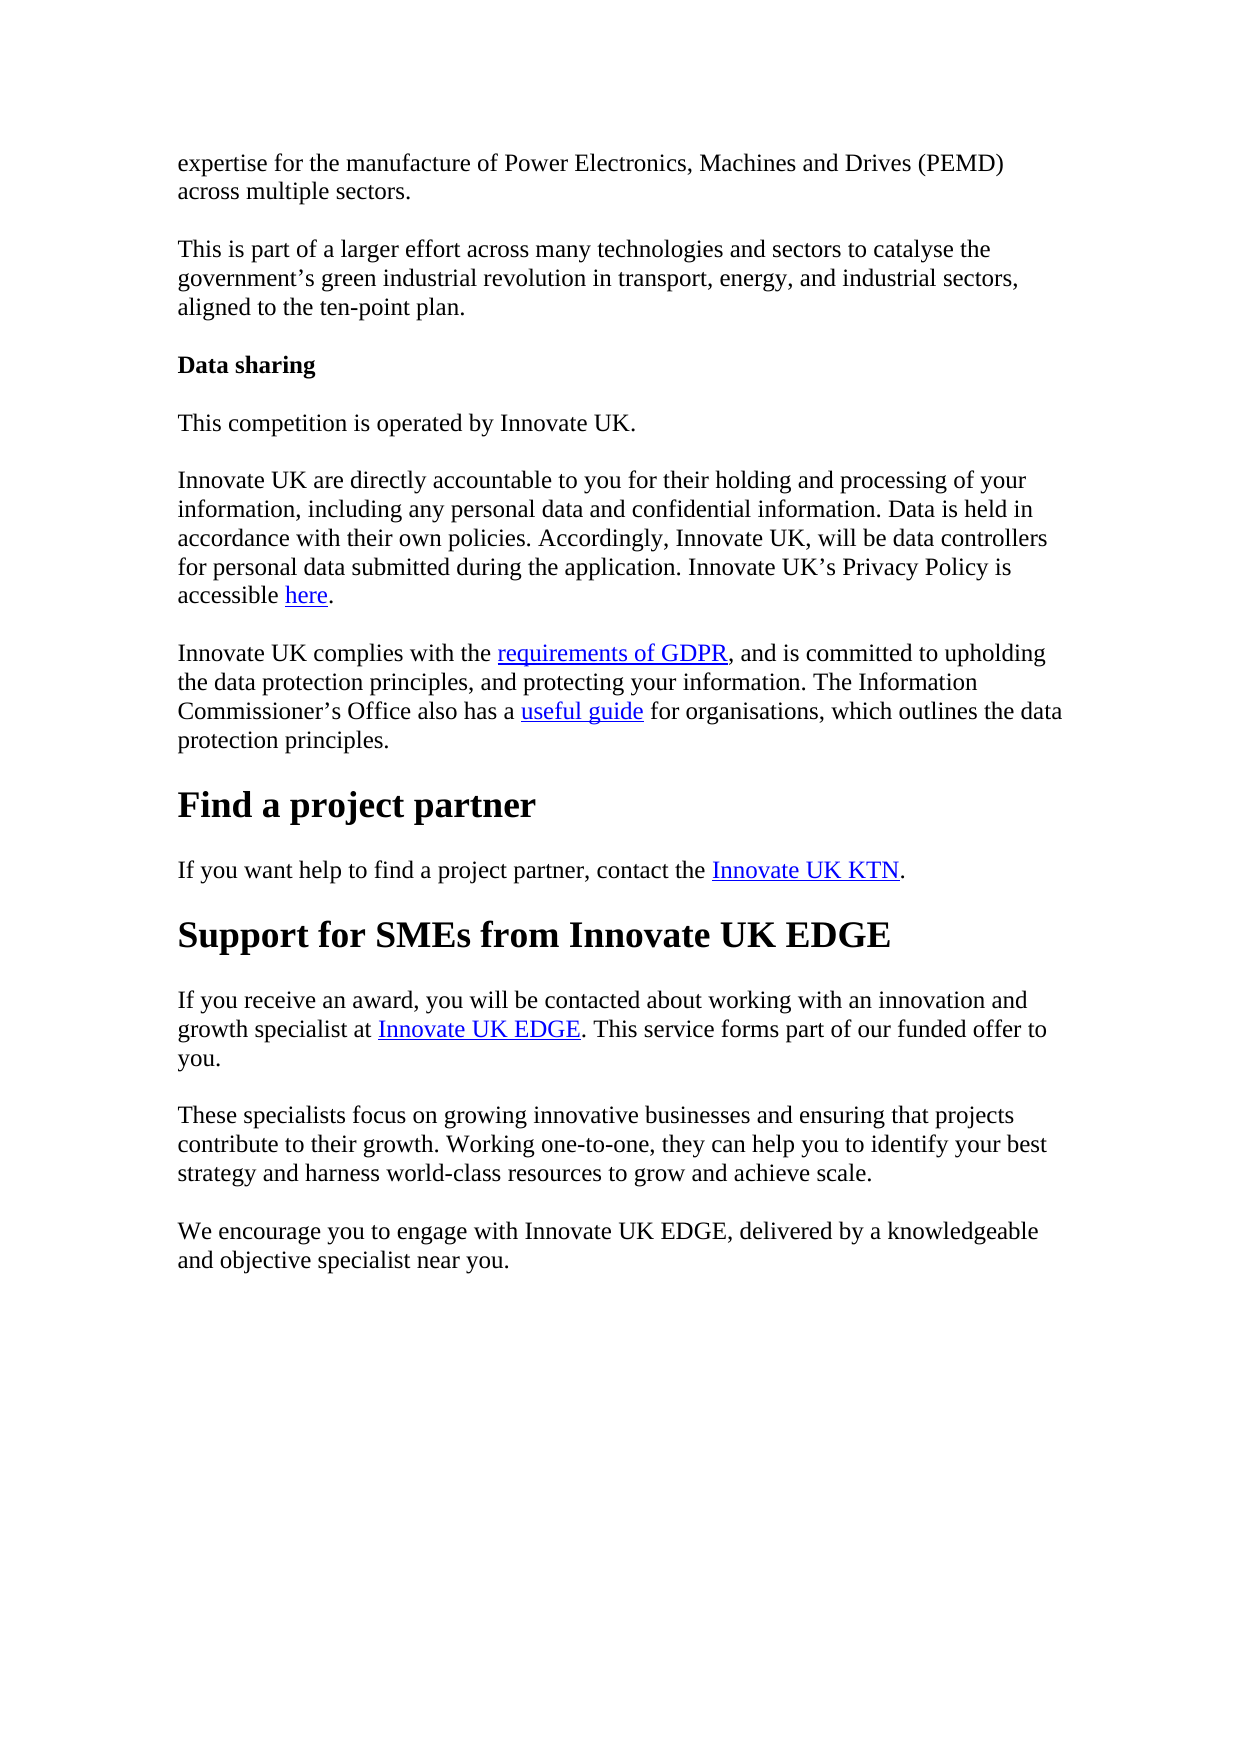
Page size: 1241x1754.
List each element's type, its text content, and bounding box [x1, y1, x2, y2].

text If you receive an award, you will be contacted about working with an innovation and growth specialist at Innovate UK EDGE. This service forms part of our funded offer to you. [177, 985, 1063, 1071]
text This competition is operated by Innovate UK. [177, 408, 1063, 436]
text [177, 148, 1063, 205]
text Support for SMEs from Innovate UK EDGE [177, 913, 1063, 956]
text Innovate UK are directly accountable to you for their holding and processing of your information, including any personal data and confidential information. Data is held in accordance with their own policies. Accordingly, Innovate UK, will be data controllers for personal data submitted during the application. Innovate UK’s Privacy Policy is accessible here. [177, 466, 1063, 609]
text This is part of a larger effort across many technologies and sectors to catalyse the government’s green industrial revolution in transport, energy, and industrial sectors, aligned to the ten-point plan. [177, 234, 1063, 321]
text If you want help to find a project partner, contact the Innovate UK KTN. [177, 855, 1063, 884]
text Innovate UK complies with the requirements of GDPR, and is committed to upholding the data protection principles, and protecting your information. The Information Commissioner’s Office also has a useful guide for organisations, which outlines the data protection principles. [177, 638, 1063, 753]
text We encourage you to engage with Innovate UK EDGE, delivered by a knowledgeable and objective specialist near you. [177, 1216, 1063, 1273]
text These specialists focus on growing innovative businesses and ensuring that projects contribute to their growth. Working one-to-one, they can help you to identify your best strategy and harness world-class resources to grow and achieve scale. [177, 1101, 1063, 1187]
text Find a project partner [177, 783, 1063, 826]
text Data sharing [177, 350, 1063, 378]
